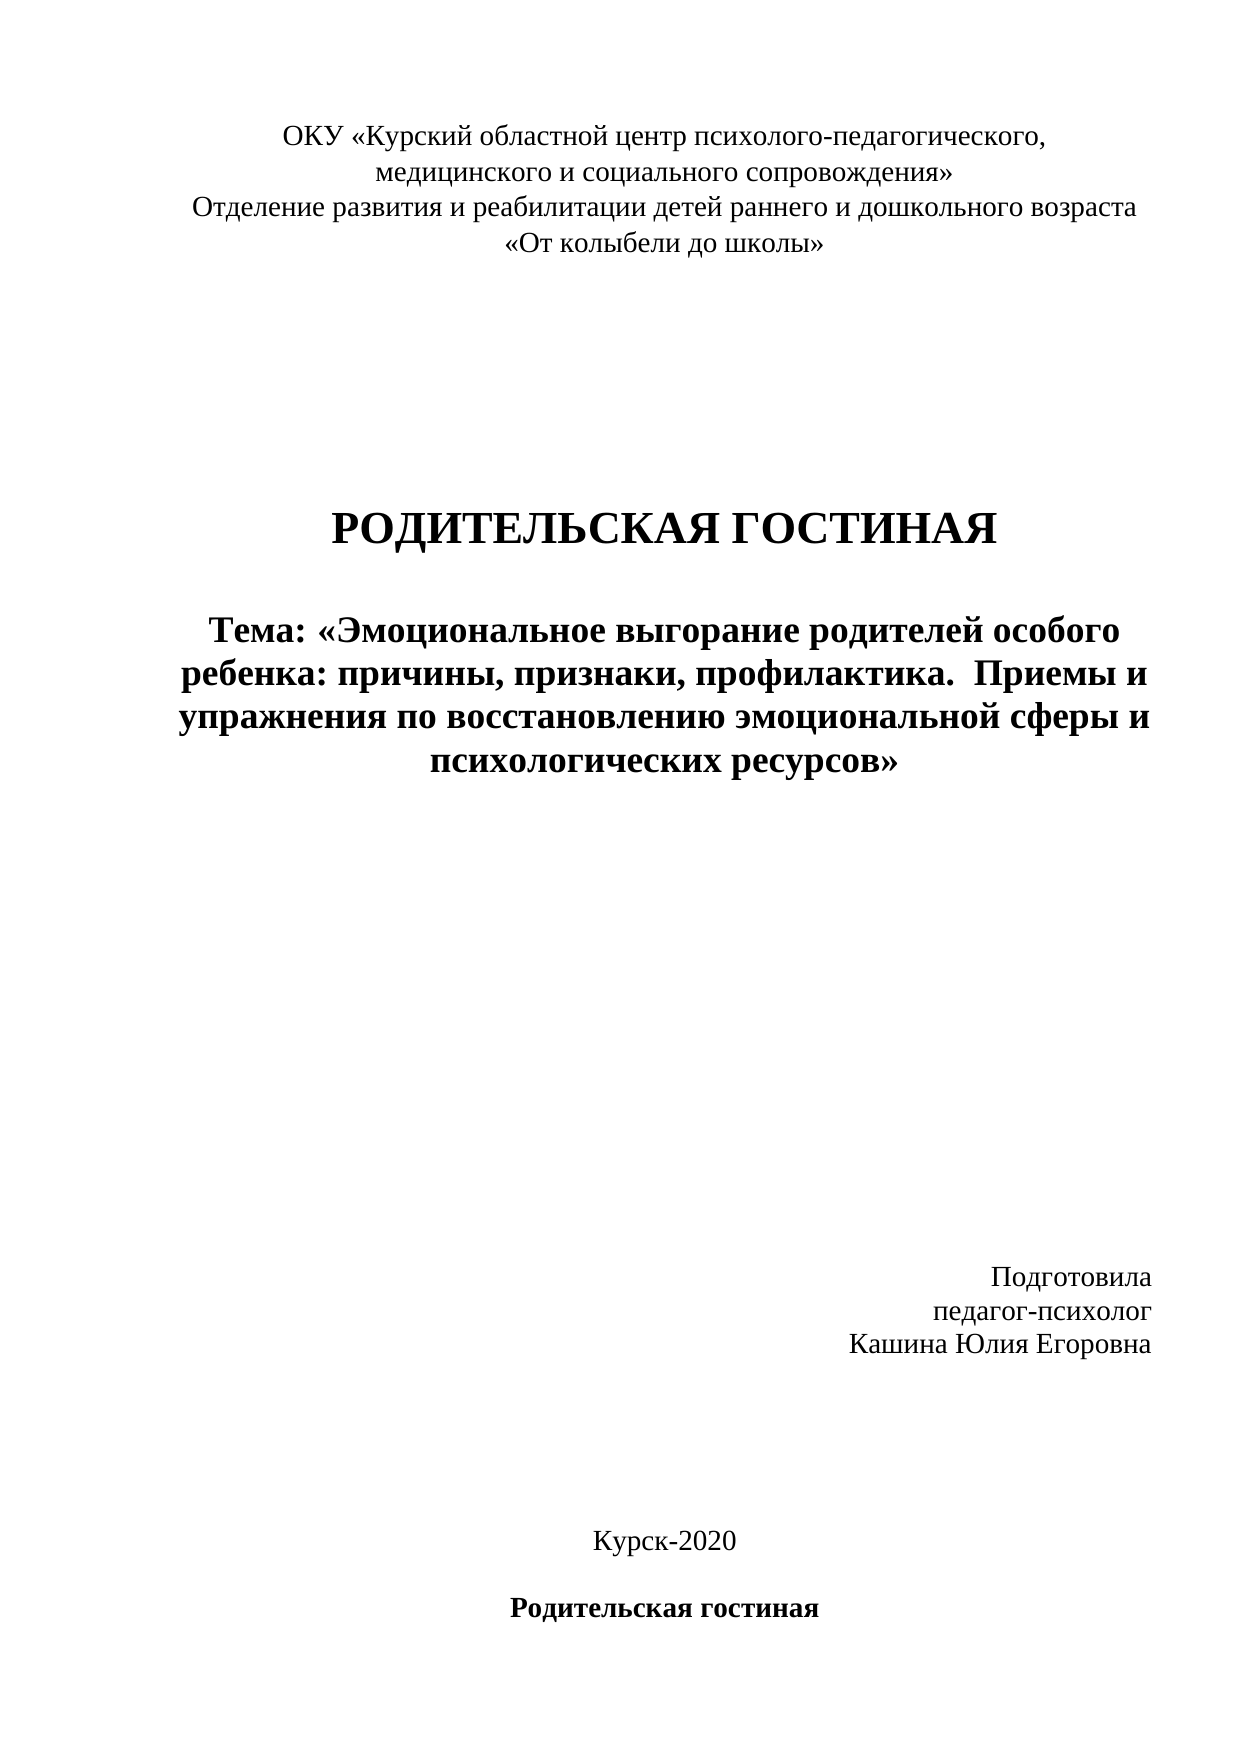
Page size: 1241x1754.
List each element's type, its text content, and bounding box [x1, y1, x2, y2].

text Кашина Юлия Егоровна [177, 1326, 1152, 1360]
text Подготовила [177, 1259, 1152, 1293]
text «От колыбели до школы» [177, 225, 1152, 258]
text Отделение развития и реабилитации детей раннего и дошкольного возраста [177, 189, 1152, 223]
text Курск-2020 [177, 1523, 1152, 1556]
text Родительская гостиная [177, 1590, 1152, 1623]
text Тема: «Эмоциональное выгорание родителей особого ребенка: причины, признаки, профилактика. Приемы и упражнения по восстановлению эмоциональной сферы и психологических ресурсов» [177, 608, 1152, 780]
text педагог-психолог [177, 1293, 1152, 1326]
text медицинского и социального сопровождения» [177, 154, 1152, 187]
text ОКУ «Курский областной центр психолого-педагогического, [177, 118, 1152, 152]
text РОДИТЕЛЬСКАЯ ГОСТИНАЯ [177, 501, 1152, 554]
